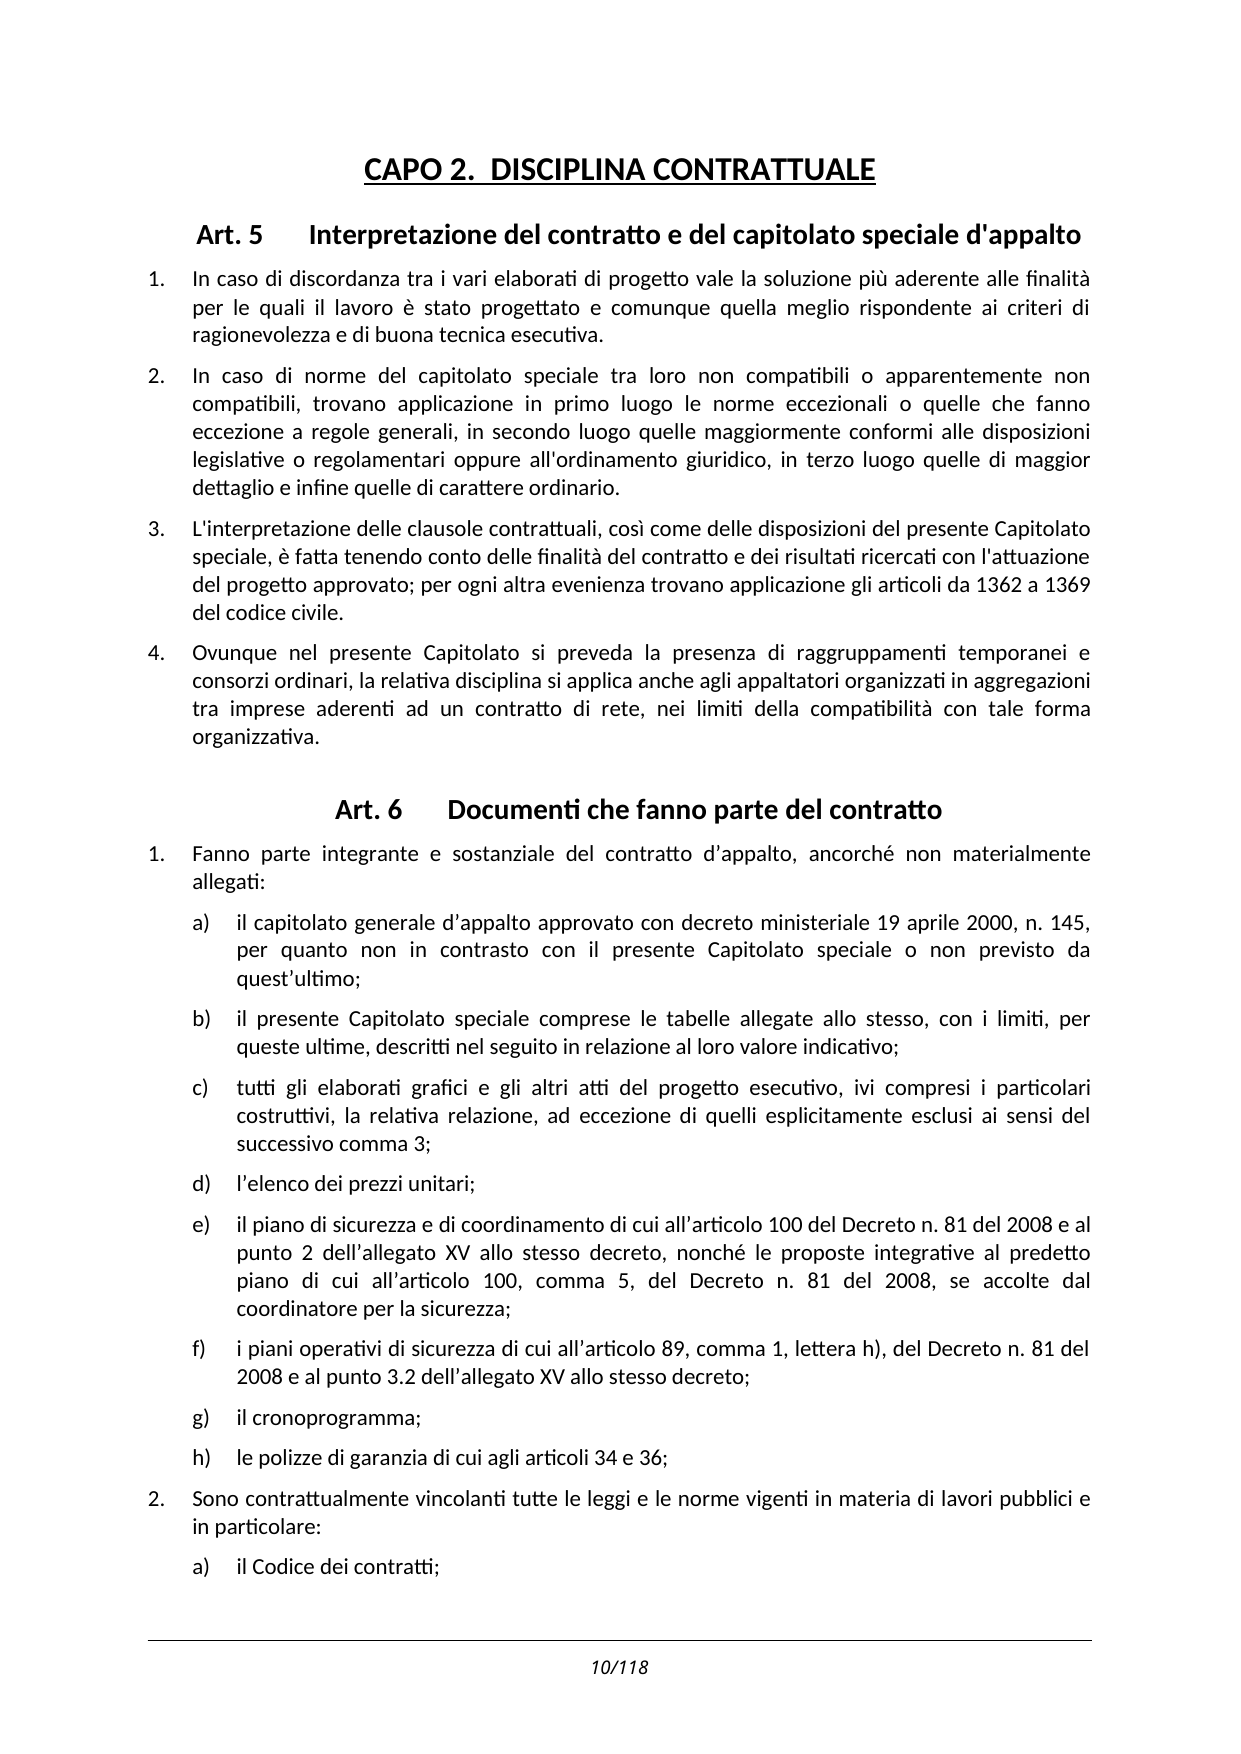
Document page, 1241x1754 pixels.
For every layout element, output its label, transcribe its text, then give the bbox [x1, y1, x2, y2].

list i piani operativi di sicurezza di cui all’articolo 89, comma 1, lettera h), del Decreto n. 81 del 2008 e al punto 3.2 dell’allegato XV allo stesso decreto; [192, 1334, 1092, 1390]
list il piano di sicurezza e di coordinamento di cui all’articolo 100 del Decreto n. 81 del 2008 e al punto 2 dell’allegato XV allo stesso decreto, nonché le proposte integrative al predetto piano di cui all’articolo 100, comma 5, del Decreto n. 81 del 2008, se accolte dal coordinatore per la sicurezza; [192, 1210, 1092, 1322]
list In caso di norme del capitolato speciale tra loro non compatibili o apparentemente non compatibili, trovano applicazione in primo luogo le norme eccezionali o quelle che fanno eccezione a regole generali, in secondo luogo quelle maggiormente conformi alle disposizioni legislative o regolamentari oppure all'ordinamento giuridico, in terzo luogo quelle di maggior dettaglio e infine quelle di carattere ordinario. [148, 361, 1092, 501]
list il presente Capitolato speciale comprese le tabelle allegate allo stesso, con i limiti, per queste ultime, descritti nel seguito in relazione al loro valore indicativo; [192, 1004, 1092, 1060]
list l’elenco dei prezzi unitari; [192, 1169, 1092, 1197]
list il capitolato generale d’appalto approvato con decreto ministeriale 19 aprile 2000, n. 145, per quanto non in contrasto con il presente Capitolato speciale o non previsto da quest’ultimo; [192, 908, 1092, 992]
list il cronoprogramma; [192, 1403, 1092, 1431]
list Sono contrattualmente vincolanti tutte le leggi e le norme vigenti in materia di lavori pubblici e in particolare: [148, 1484, 1092, 1540]
subtitle Interpretazione del contratto e del capitolato speciale d'appalto [185, 216, 1092, 252]
list L'interpretazione delle clausole contrattuali, così come delle disposizioni del presente Capitolato speciale, è fatta tenendo conto delle finalità del contratto e dei risultati ricercati con l'attuazione del progetto approvato; per ogni altra evenienza trovano applicazione gli articoli da 1362 a 1369 del codice civile. [148, 514, 1092, 626]
list In caso di discordanza tra i vari elaborati di progetto vale la soluzione più aderente alle finalità per le quali il lavoro è stato progettato e comunque quella meglio rispondente ai criteri di ragionevolezza e di buona tecnica esecutiva. [148, 264, 1092, 349]
list il Codice dei contratti; [192, 1552, 1092, 1581]
list Ovunque nel presente Capitolato si preveda la presenza di raggruppamenti temporanei e consorzi ordinari, la relativa disciplina si applica anche agli appaltatori organizzati in aggregazioni tra imprese aderenti ad un contratto di rete, nei limiti della compatibilità con tale forma organizzativa. [148, 638, 1092, 750]
list le polizze di garanzia di cui agli articoli 34 e 36; [192, 1443, 1092, 1471]
subtitle CAPO 2. DISCIPLINA CONTRATTUALE [148, 148, 1092, 188]
list Fanno parte integrante e sostanziale del contratto d’appalto, ancorché non materialmente allegati: [148, 839, 1092, 895]
list tutti gli elaborati grafici e gli altri atti del progetto esecutivo, ivi compresi i particolari costruttivi, la relativa relazione, ad eccezione di quelli esplicitamente esclusi ai sensi del successivo comma 3; [192, 1073, 1092, 1157]
subtitle Documenti che fanno parte del contratto [185, 791, 1092, 827]
